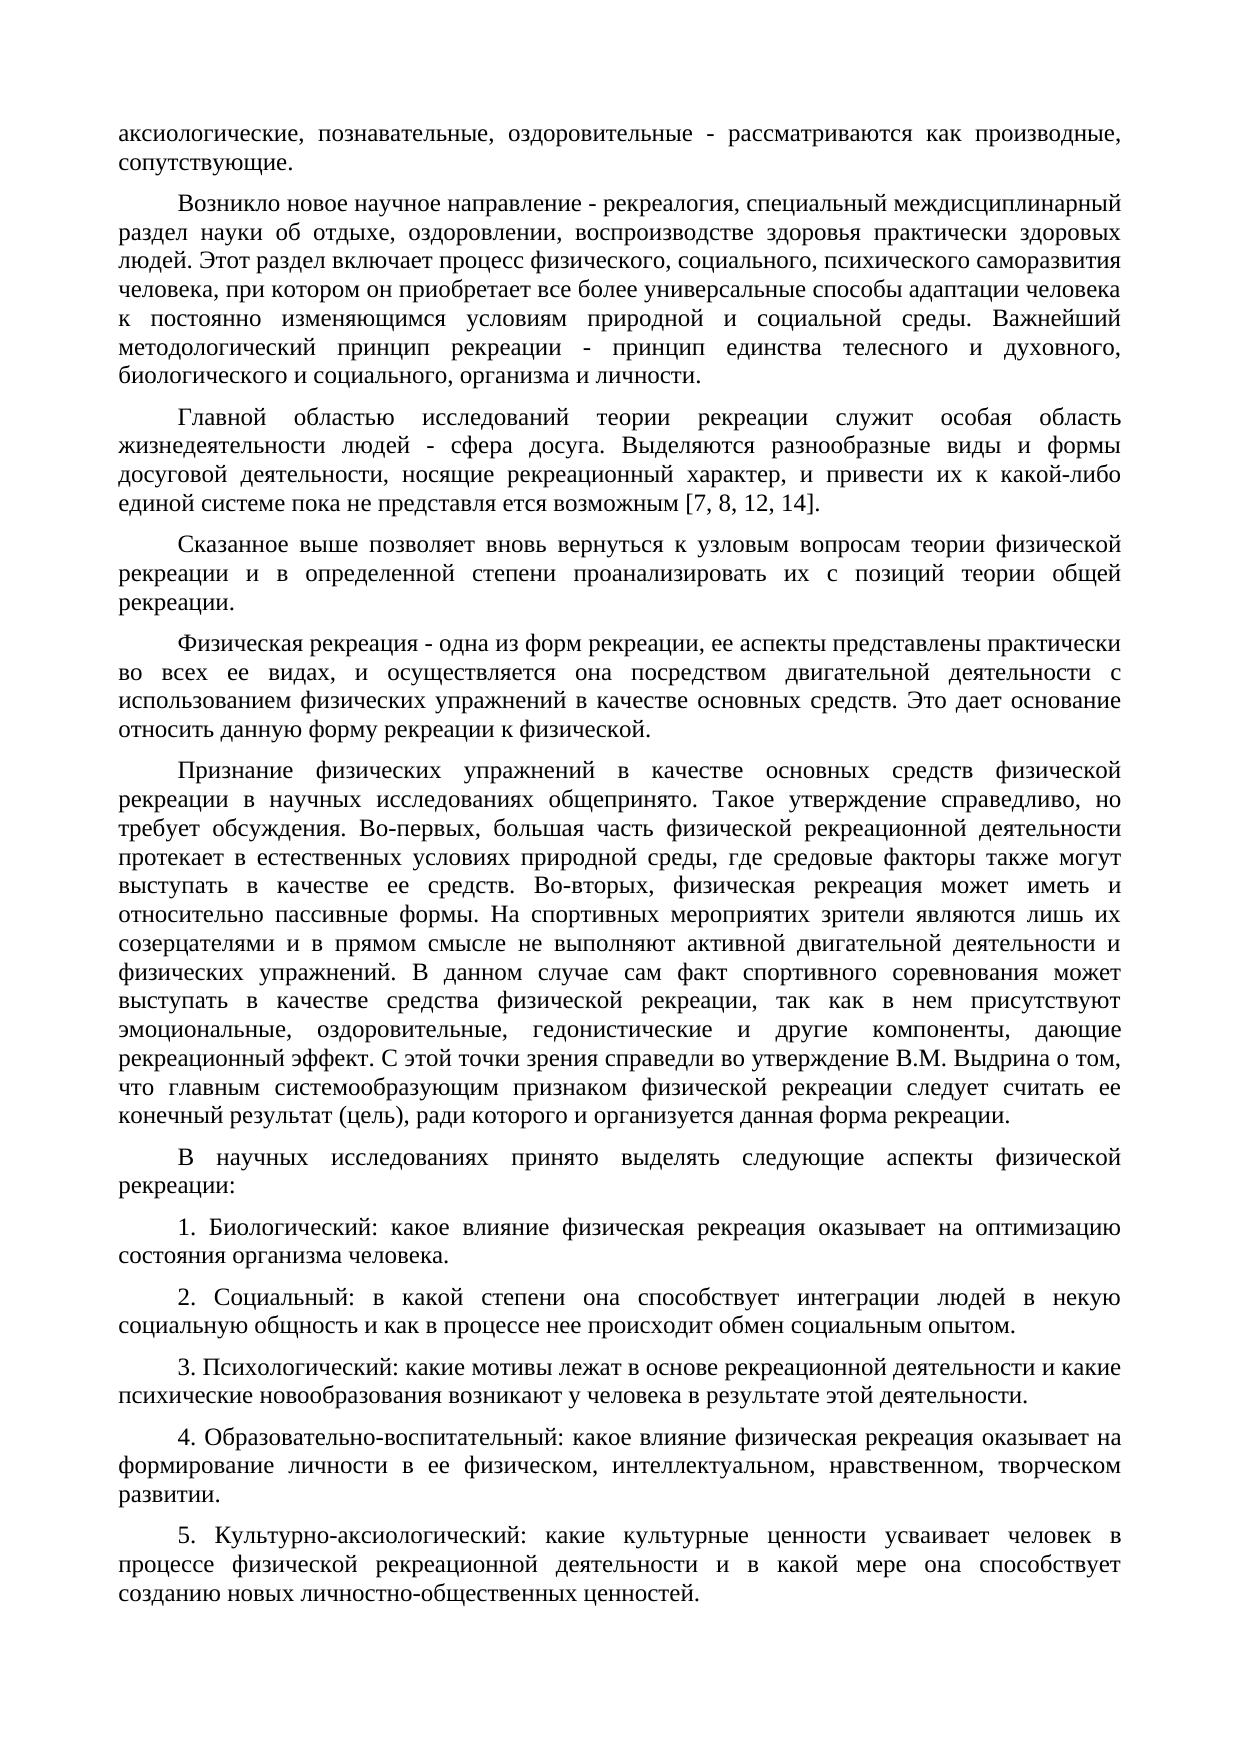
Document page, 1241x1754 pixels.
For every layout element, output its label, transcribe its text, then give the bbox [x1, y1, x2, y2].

text 3. Психологический: какие мотивы лежат в основе рекреационной деятельности и какие психические новообразования возникают у человека в результате этой деятельности. [118, 1352, 1122, 1409]
text 2. Социальный: в какой степени она способствует интеграции людей в некую социальную общность и как в процессе нее происходит обмен социальным опытом. [118, 1282, 1122, 1339]
text Возникло новое научное направление - рекреалогия, специальный междисциплинарный раздел науки об отдыхе, оздоровлении, воспроизводстве здоровья практически здоровых людей. Этот раздел включает процесс физического, социального, психического саморазвития человека, при котором он приобретает все более универсальные способы адаптации человека к постоянно изменяющимся условиям природной и социальной среды. Важнейший методологический принцип рекреации - принцип единства телесного и духовного, биологического и социального, организма и личности. [118, 188, 1122, 389]
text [118, 118, 1122, 176]
text Сказанное выше позволяет вновь вернуться к узловым вопросам теории физической рекреации и в определенной степени проанализировать их с позиций теории общей рекреации. [118, 529, 1122, 616]
text Признание физических упражнений в качестве основных средств физической рекреации в научных исследованиях общепринято. Такое утверждение справедливо, но требует обсуждения. Во-первых, большая часть физической рекреационной деятельности протекает в естественных условиях природной среды, где средовые факторы также могут выступать в качестве ее средств. Во-вторых, физическая рекреация может иметь и относительно пассивные формы. На спортивных мероприятих зрители являются лишь их созерцателями и в прямом смысле не выполняют активной двигательной деятельности и физических упражнений. В данном случае сам факт спортивного соревнования может выступать в качестве средства физической рекреации, так как в нем присутствуют эмоциональные, оздоровительные, гедонистические и другие компоненты, дающие рекреационный эффект. С этой точки зрения справедли во утверждение В.М. Выдрина о том, что главным системообразующим признаком физической рекреации следует считать ее конечный результат (цель), ради которого и организуется данная форма рекреации. [118, 756, 1122, 1129]
text 4. Образовательно-воспитательный: какое влияние физическая рекреация оказывает на формирование личности в ее физическом, интеллектуальном, нравственном, творческом развитии. [118, 1422, 1122, 1508]
text 1. Биологический: какое влияние физическая рекреация оказывает на оптимизацию состояния организма человека. [118, 1212, 1122, 1269]
text Физическая рекреация - одна из форм рекреации, ее аспекты представлены практически во всех ее видах, и осуществляется она посредством двигательной деятельности с использованием физических упражнений в качестве основных средств. Это дает основание относить данную форму рекреации к физической. [118, 628, 1122, 743]
text В научных исследованиях принято выделять следующие аспекты физической рекреации: [118, 1142, 1122, 1199]
text 5. Культурно-аксиологический: какие культурные ценности усваивает человек в процессе физической рекреационной деятельности и в какой мере она способствует созданию новых личностно-общественных ценностей. [118, 1521, 1122, 1607]
text Главной областью исследований теории рекреации служит особая область жизнедеятельности людей - сфера досуга. Выделяются разнообразные виды и формы досуговой деятельности, носящие рекреационный характер, и привести их к какой-либо единой системе пока не представля ется возможным [7, 8, 12, 14]. [118, 402, 1122, 517]
